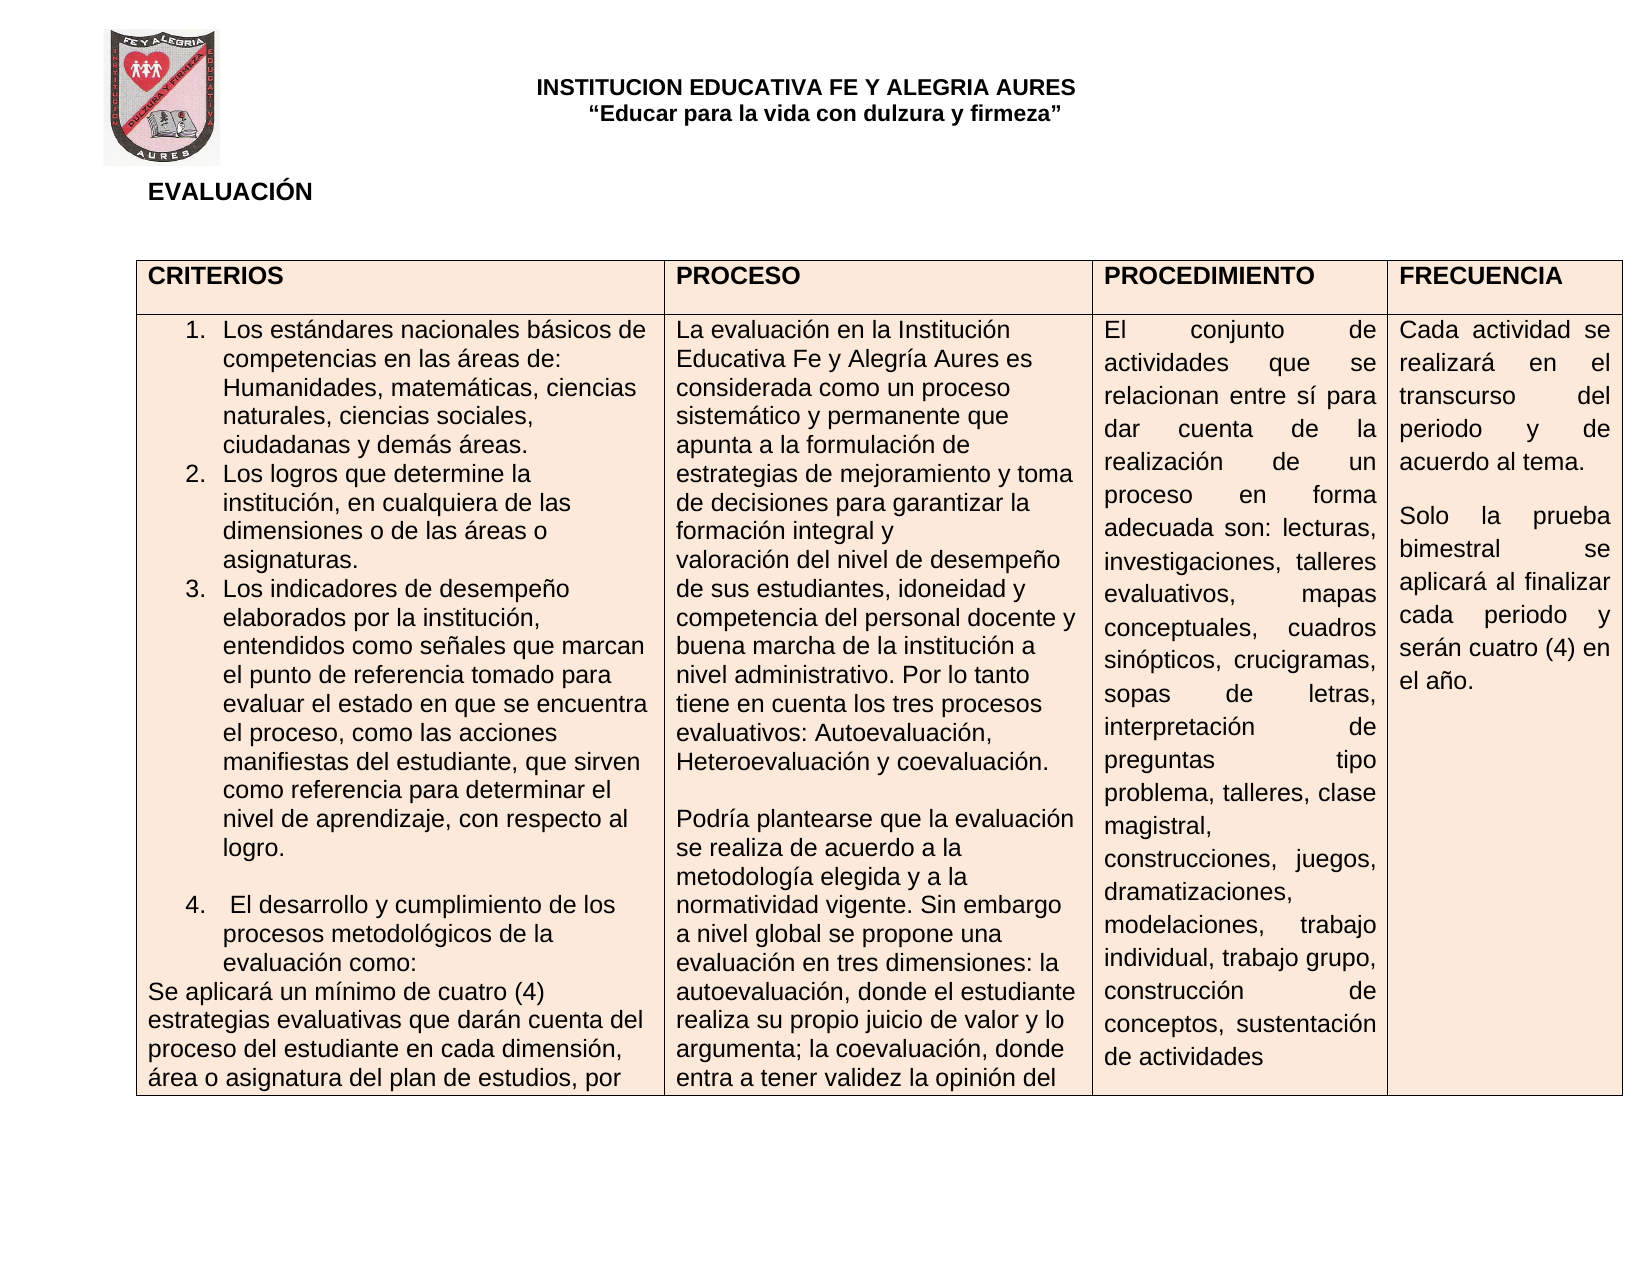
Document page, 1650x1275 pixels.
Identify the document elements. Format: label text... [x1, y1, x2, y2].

table_header PROCESO [665, 261, 1092, 314]
picture [103, 29, 221, 164]
table_header CRITERIOS [137, 261, 664, 314]
table_header PROCEDIMIENTO [1093, 261, 1387, 314]
text EVALUACIÓN [148, 177, 1502, 206]
table_header FRECUENCIA [1388, 261, 1622, 314]
